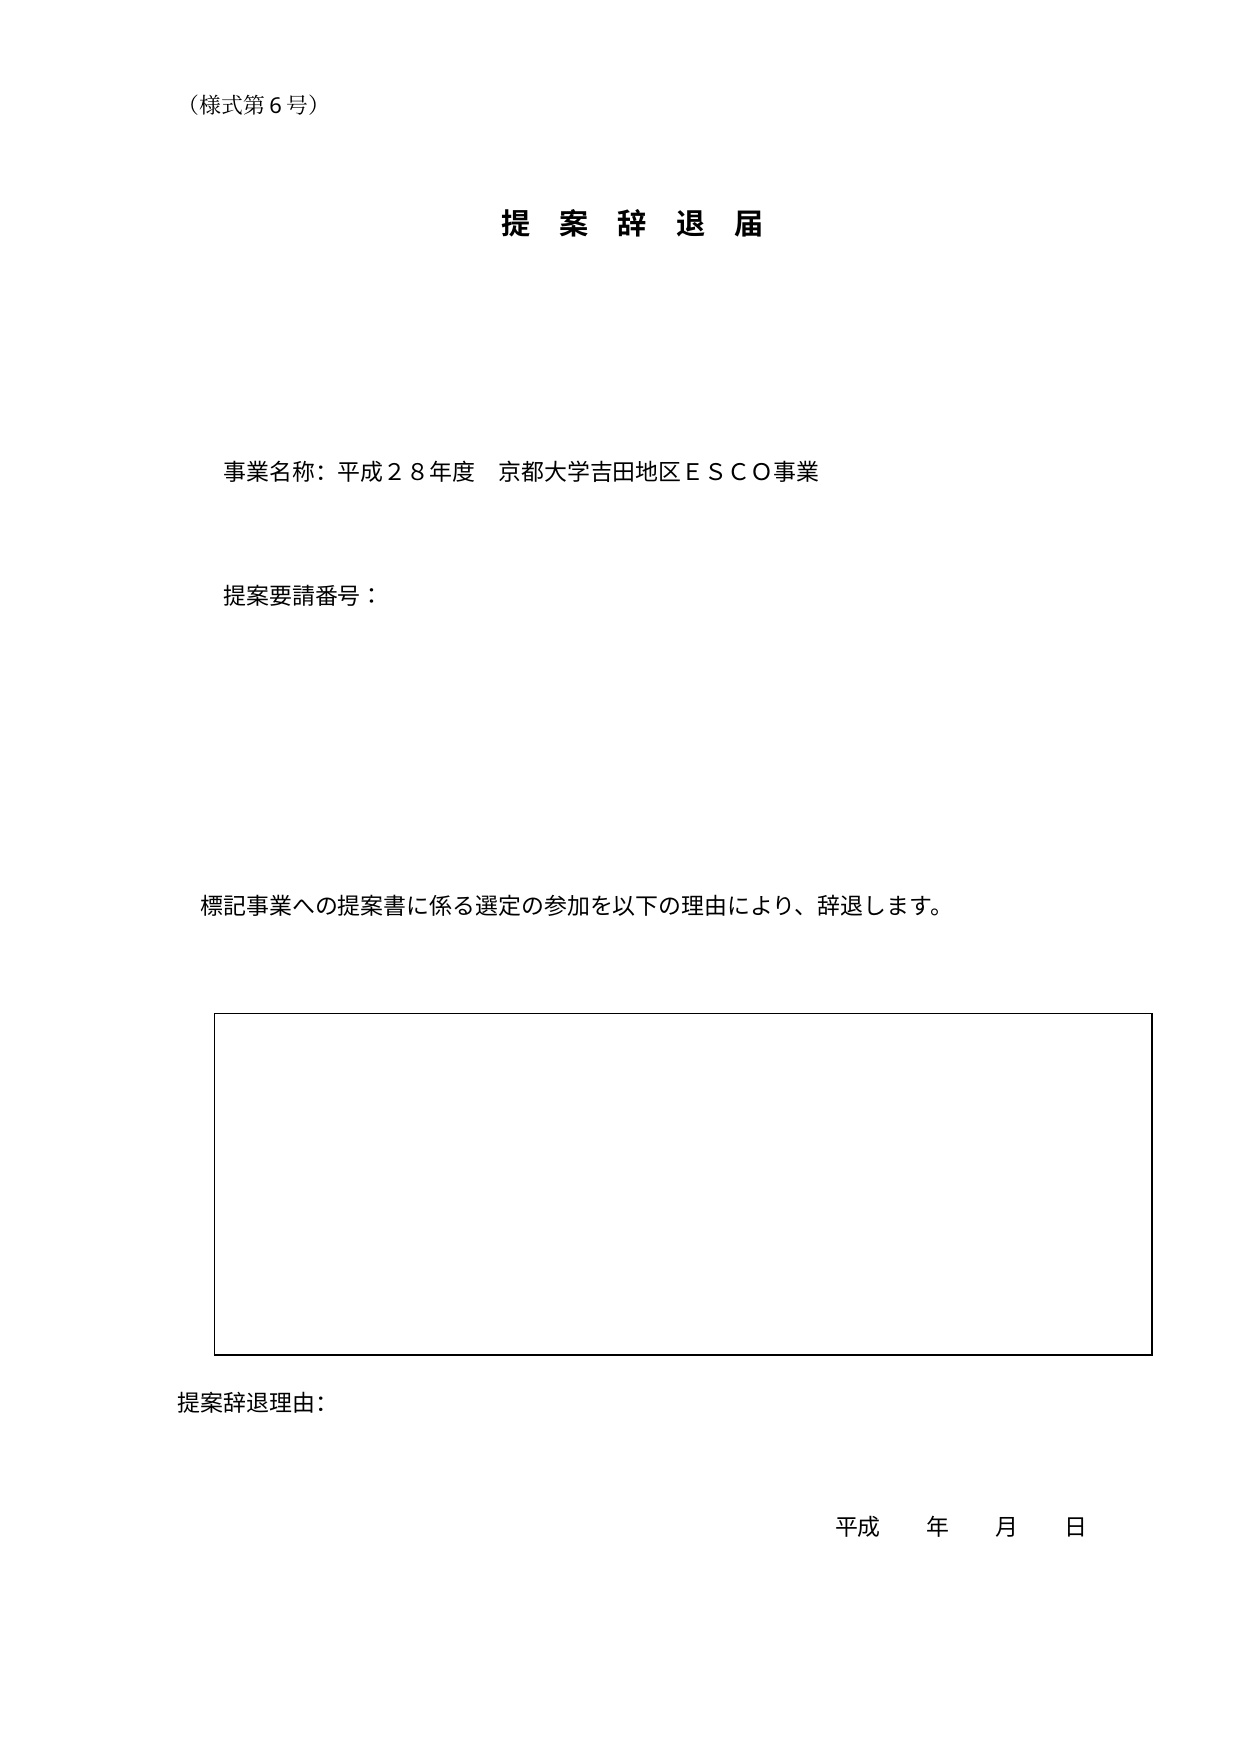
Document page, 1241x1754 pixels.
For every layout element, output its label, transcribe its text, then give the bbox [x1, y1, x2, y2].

text 標記事業への提案書に係る選定の参加を以下の理由により、辞退します。 [177, 874, 1087, 936]
text 平成 年 月 日 [177, 1494, 1087, 1557]
text 提 案 辞 退 届 [177, 191, 1087, 253]
text 事業名称：平成２８年度 京都大学吉田地区ＥＳＣＯ事業 [177, 439, 1087, 501]
text 提案要請番号： [177, 563, 1087, 625]
text 提案辞退理由： [177, 998, 1087, 1432]
